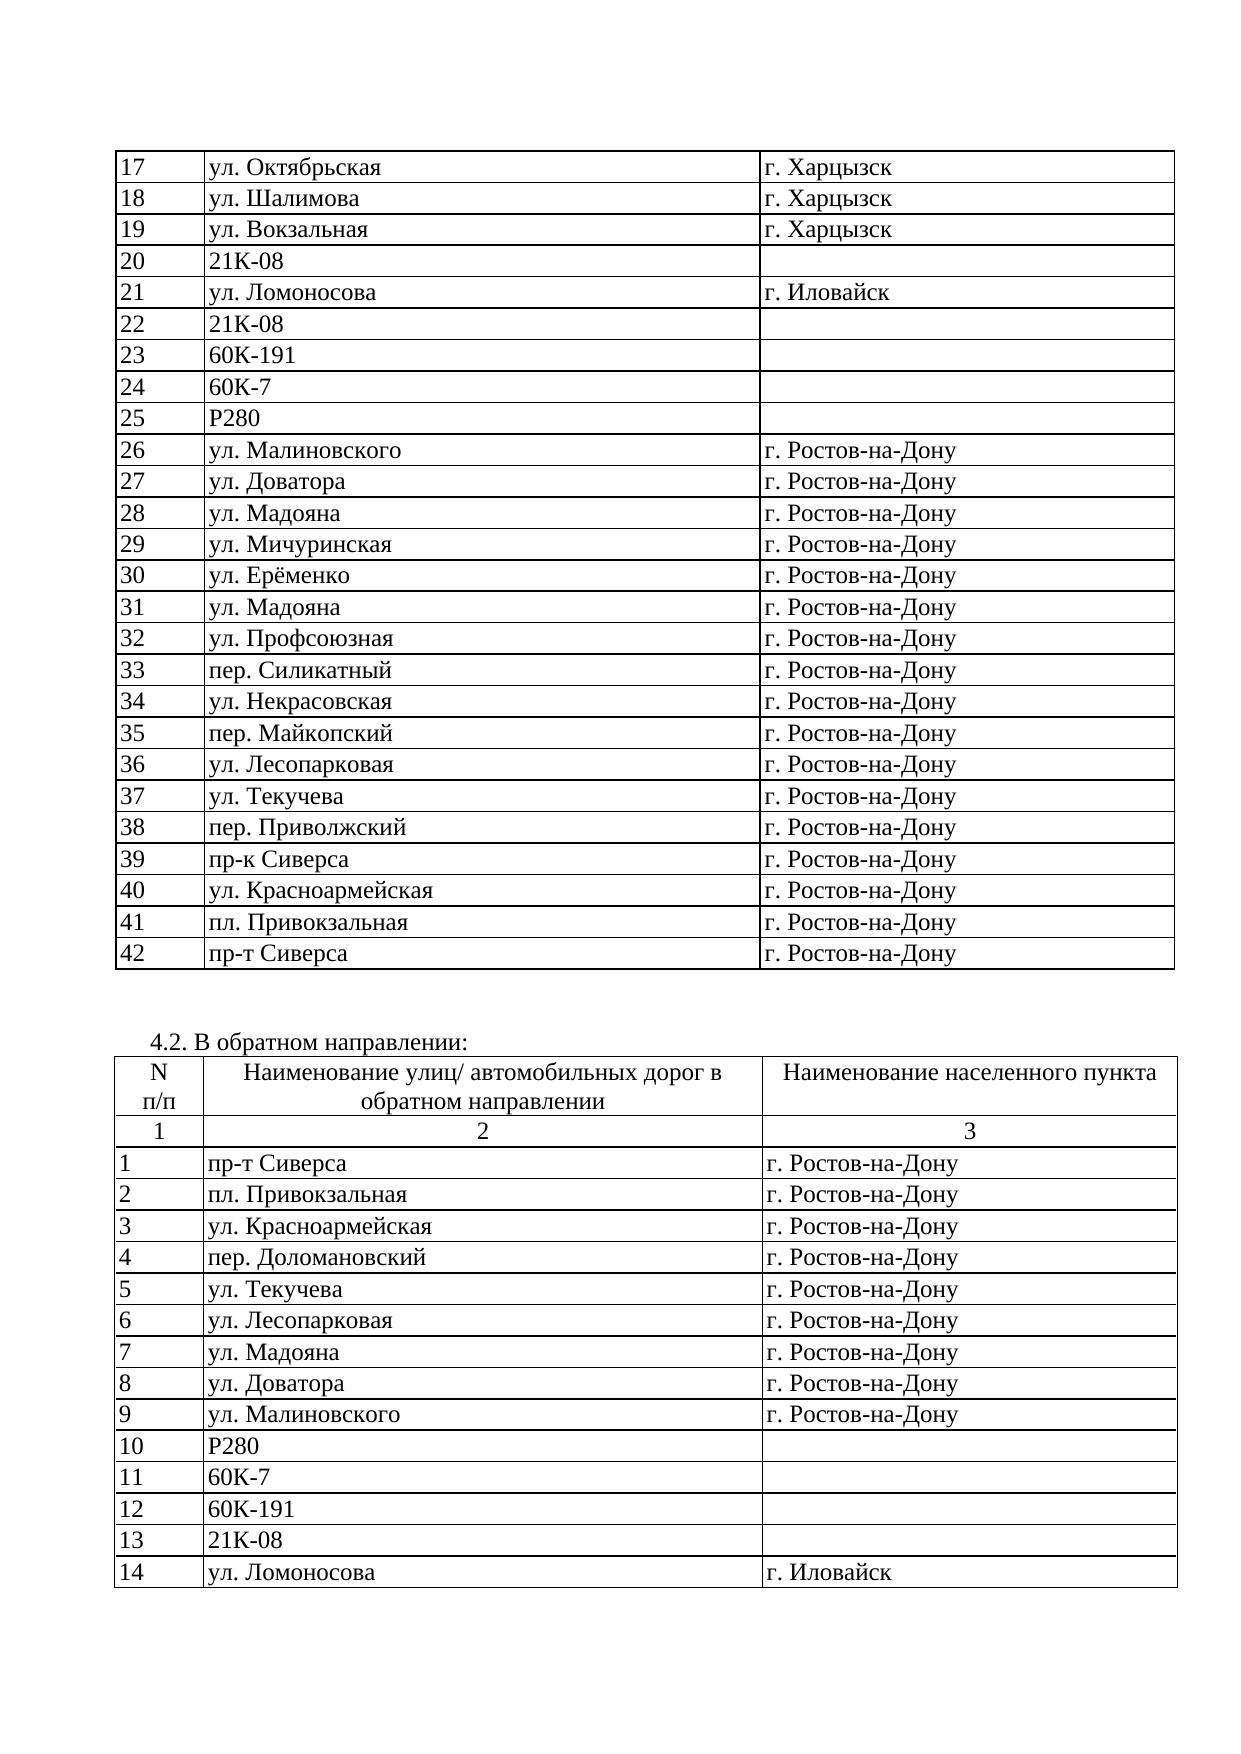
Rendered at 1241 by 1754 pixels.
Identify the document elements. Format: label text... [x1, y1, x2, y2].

table_cell ул. Доватора [204, 1368, 762, 1398]
table_cell Р280 [205, 403, 759, 433]
table_cell ул. Красноармейская [204, 1211, 762, 1241]
table_cell 1 [115, 1147, 203, 1178]
table_cell 19 [117, 215, 204, 244]
table_cell 26 [117, 435, 204, 464]
table_cell 6 [115, 1305, 203, 1335]
table_cell пл. Привокзальная [204, 1179, 762, 1209]
table_cell г. Ростов-на-Дону [761, 781, 1174, 811]
table_cell ул. Лесопарковая [204, 1305, 762, 1335]
table_header Наименование населенного пункта [763, 1057, 1177, 1115]
table_cell г. Ростов-на-Дону [763, 1272, 1177, 1303]
table_cell 60К-191 [205, 340, 759, 370]
table_cell ул. Вокзальная [205, 215, 759, 244]
table_cell 29 [117, 529, 204, 559]
table_cell ул. Малиновского [204, 1400, 762, 1429]
table_cell 23 [117, 340, 204, 370]
table_cell г. Ростов-на-Дону [761, 561, 1174, 590]
table_cell г. Ростов-на-Дону [761, 844, 1174, 873]
table_cell ул. Ломоносова [205, 277, 759, 307]
table_cell 24 [117, 372, 204, 402]
table_cell 21К-08 [204, 1525, 762, 1555]
table_cell г. Ростов-на-Дону [763, 1241, 1177, 1272]
table_cell ул. Мичуринская [205, 529, 759, 559]
table_cell г. Харцызск [761, 183, 1174, 213]
table_cell г. Ростов-на-Дону [761, 623, 1174, 653]
table_cell пер. Майкопский [205, 718, 759, 748]
table_cell г. Ростов-на-Дону [761, 749, 1174, 779]
table_cell [763, 1524, 1177, 1555]
table_cell 21К-08 [205, 309, 759, 339]
table_cell [761, 372, 1174, 402]
table_cell 60К-191 [204, 1494, 762, 1524]
table_header N п/п [115, 1057, 203, 1115]
table_cell ул. Мадояна [205, 498, 759, 527]
table_cell 8 [115, 1368, 203, 1398]
table_cell 36 [117, 749, 204, 779]
table_cell [761, 246, 1174, 276]
table_cell г. Ростов-на-Дону [761, 875, 1174, 905]
table_cell 2 [204, 1116, 762, 1146]
table_cell г. Ростов-на-Дону [763, 1304, 1177, 1335]
table_cell 31 [117, 592, 204, 622]
table_cell ул. Октябрьская [205, 152, 759, 181]
table_cell ул. Ломоносова [204, 1557, 762, 1587]
table_cell ул. Текучева [205, 781, 759, 811]
table_cell г. Ростов-на-Дону [761, 655, 1174, 685]
table_cell г. Харцызск [761, 152, 1174, 181]
table_cell г. Ростов-на-Дону [761, 498, 1174, 527]
table_cell ул. Малиновского [205, 435, 759, 464]
table_cell 2 [115, 1179, 203, 1209]
table_cell г. Ростов-на-Дону [763, 1335, 1177, 1366]
table_cell пр-к Сиверса [205, 844, 759, 873]
table_cell г. Ростов-на-Дону [763, 1146, 1177, 1178]
table_cell Р280 [204, 1431, 762, 1461]
table_cell 30 [117, 561, 204, 590]
table_cell пер. Доломановский [204, 1242, 762, 1272]
table_cell [763, 1429, 1177, 1461]
table_cell ул. Мадояна [205, 592, 759, 622]
table_cell г. Ростов-на-Дону [761, 435, 1174, 464]
table_cell г. Ростов-на-Дону [761, 592, 1174, 622]
table_cell 27 [117, 466, 204, 496]
table_cell 28 [117, 498, 204, 527]
table_cell 12 [115, 1493, 203, 1524]
table_cell 41 [117, 907, 204, 936]
table_cell 22 [117, 309, 204, 339]
table_cell г. Ростов-на-Дону [761, 529, 1174, 559]
table_cell пр-т Сиверса [204, 1148, 762, 1178]
table_cell 1 [115, 1116, 203, 1146]
table_cell ул. Ерёменко [205, 561, 759, 590]
table_cell г. Ростов-на-Дону [763, 1209, 1177, 1241]
table_cell 39 [117, 844, 204, 873]
table_cell 5 [115, 1273, 203, 1303]
table_cell г. Ростов-на-Дону [761, 466, 1174, 496]
table_cell г. Харцызск [761, 215, 1174, 244]
table_cell 40 [117, 875, 204, 905]
table_cell 33 [117, 655, 204, 685]
table_cell ул. Шалимова [205, 183, 759, 213]
table_cell 4 [115, 1242, 203, 1272]
table_cell пер. Силикатный [205, 655, 759, 685]
table_cell [763, 1461, 1177, 1492]
table_cell г. Ростов-на-Дону [763, 1366, 1177, 1398]
table_cell 42 [117, 938, 204, 968]
table_cell ул. Мадояна [204, 1337, 762, 1366]
table_cell г. Ростов-на-Дону [763, 1398, 1177, 1429]
table_cell 20 [117, 246, 204, 276]
table_cell [761, 403, 1174, 433]
table_header Наименование улиц/ автомобильных дорог в обратном направлении [204, 1057, 762, 1115]
table_cell 60К-7 [205, 372, 759, 402]
table_cell [761, 309, 1174, 339]
table_cell ул. Лесопарковая [205, 749, 759, 779]
table_cell ул. Профсоюзная [205, 623, 759, 653]
table_cell г. Иловайск [761, 277, 1174, 307]
table_cell 18 [117, 183, 204, 213]
table_cell г. Ростов-на-Дону [761, 686, 1174, 716]
table_cell 60К-7 [204, 1462, 762, 1492]
table_cell 11 [115, 1462, 203, 1492]
table_cell 35 [117, 718, 204, 748]
table_cell г. Ростов-на-Дону [761, 938, 1174, 968]
table_cell [761, 340, 1174, 370]
table_cell ул. Доватора [205, 466, 759, 496]
table_cell 7 [115, 1336, 203, 1366]
table_cell 21 [117, 277, 204, 307]
table_cell г. Ростов-на-Дону [761, 718, 1174, 748]
table_cell г. Ростов-на-Дону [761, 907, 1174, 936]
table_cell 17 [117, 152, 204, 181]
table_cell 37 [117, 781, 204, 811]
table_cell пл. Привокзальная [205, 907, 759, 936]
table_cell г. Иловайск [763, 1555, 1177, 1587]
table_cell 13 [115, 1525, 203, 1555]
table_cell 14 [115, 1556, 203, 1587]
table_cell пр-т Сиверса [205, 938, 759, 968]
table_cell 25 [117, 403, 204, 433]
table_cell ул. Текучева [204, 1274, 762, 1303]
text 4.2. В обратном направлении: [150, 1027, 1090, 1056]
table_cell 32 [117, 623, 204, 653]
table_cell 38 [117, 812, 204, 842]
table_cell ул. Красноармейская [205, 875, 759, 905]
table_cell 9 [115, 1399, 203, 1429]
table_cell [763, 1492, 1177, 1524]
table_cell пер. Приволжский [205, 812, 759, 842]
table_cell 21К-08 [205, 246, 759, 276]
table_cell ул. Некрасовская [205, 686, 759, 716]
table_cell 3 [763, 1115, 1177, 1146]
table_cell 3 [115, 1210, 203, 1241]
table_cell 10 [115, 1430, 203, 1461]
table_cell г. Ростов-на-Дону [763, 1178, 1177, 1209]
table_cell г. Ростов-на-Дону [761, 812, 1174, 842]
table_cell 34 [117, 686, 204, 716]
